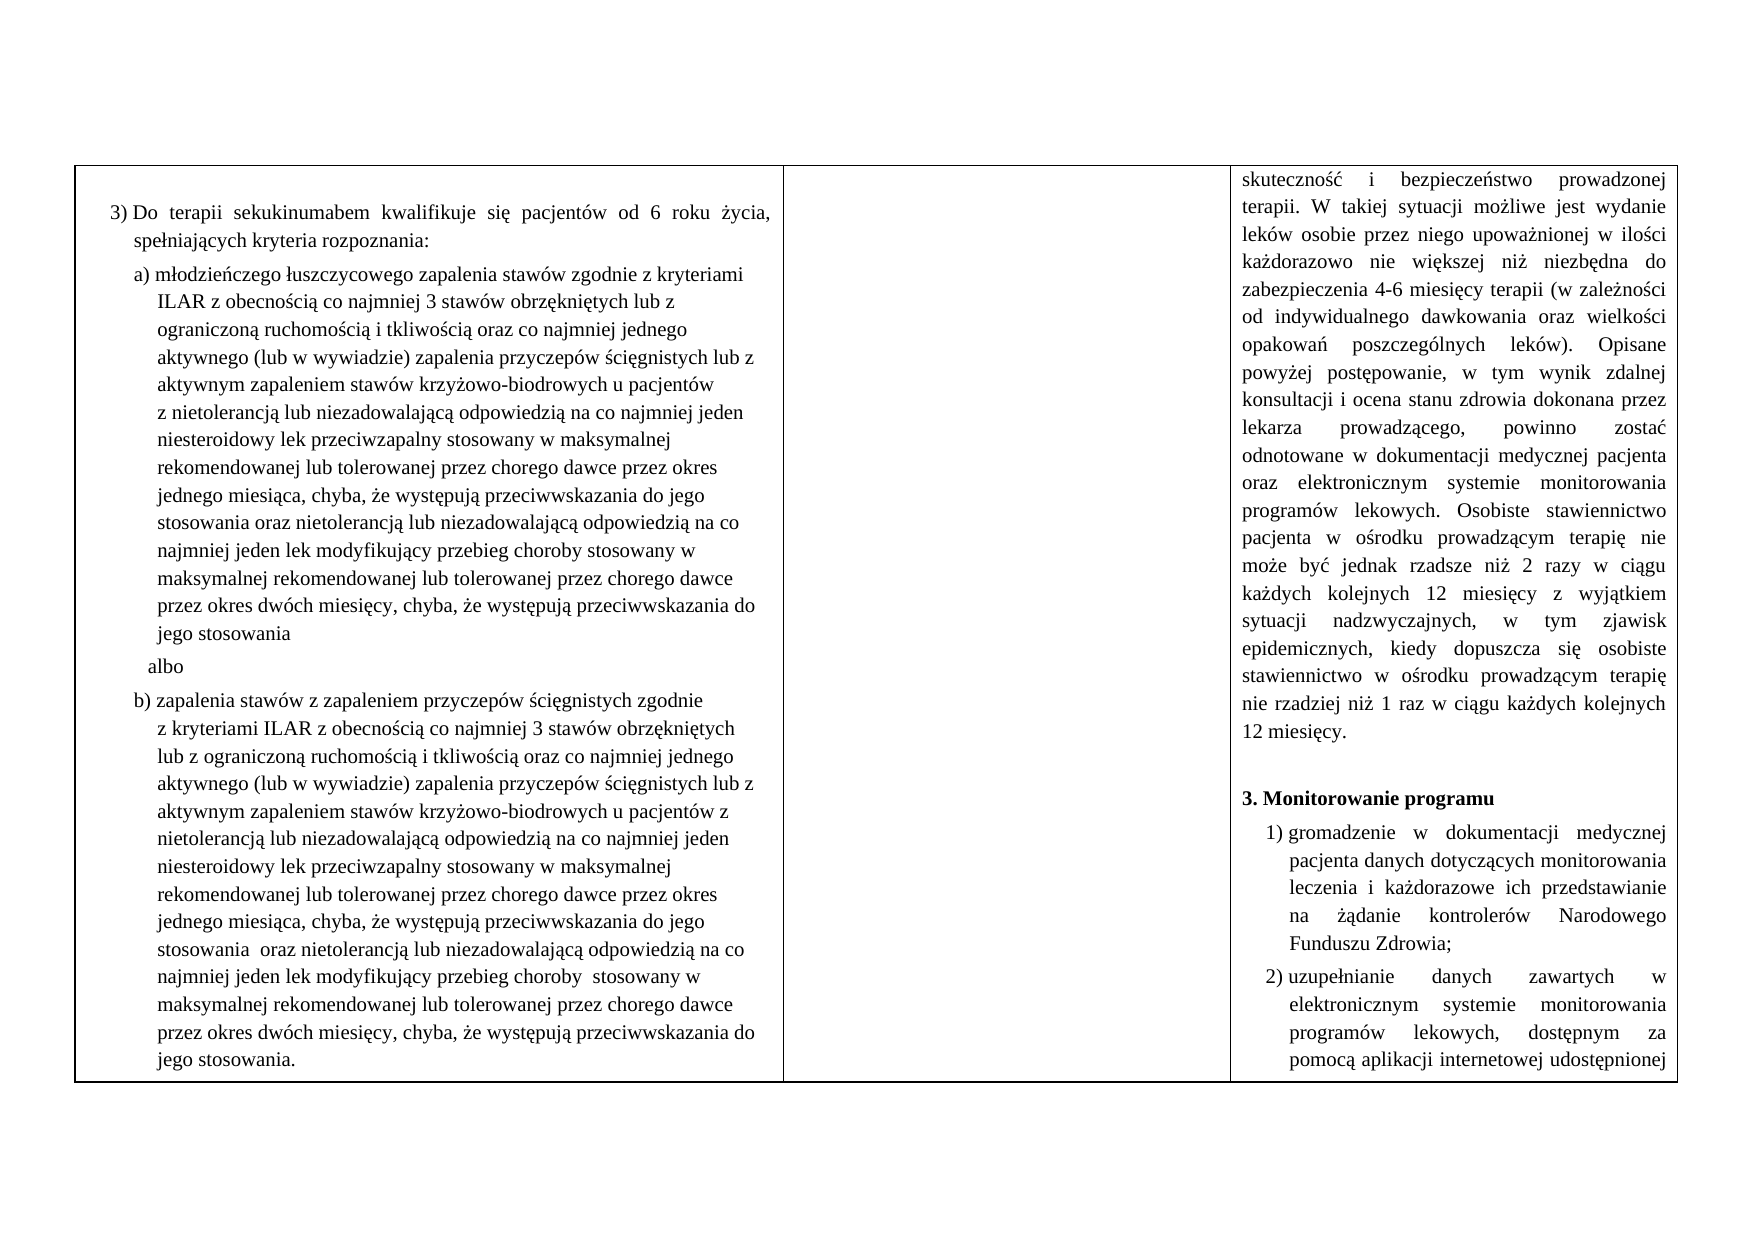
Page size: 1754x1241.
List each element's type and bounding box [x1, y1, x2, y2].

table_cell [76, 166, 783, 1081]
table_cell [784, 166, 1230, 1081]
table_cell [1231, 166, 1677, 1081]
